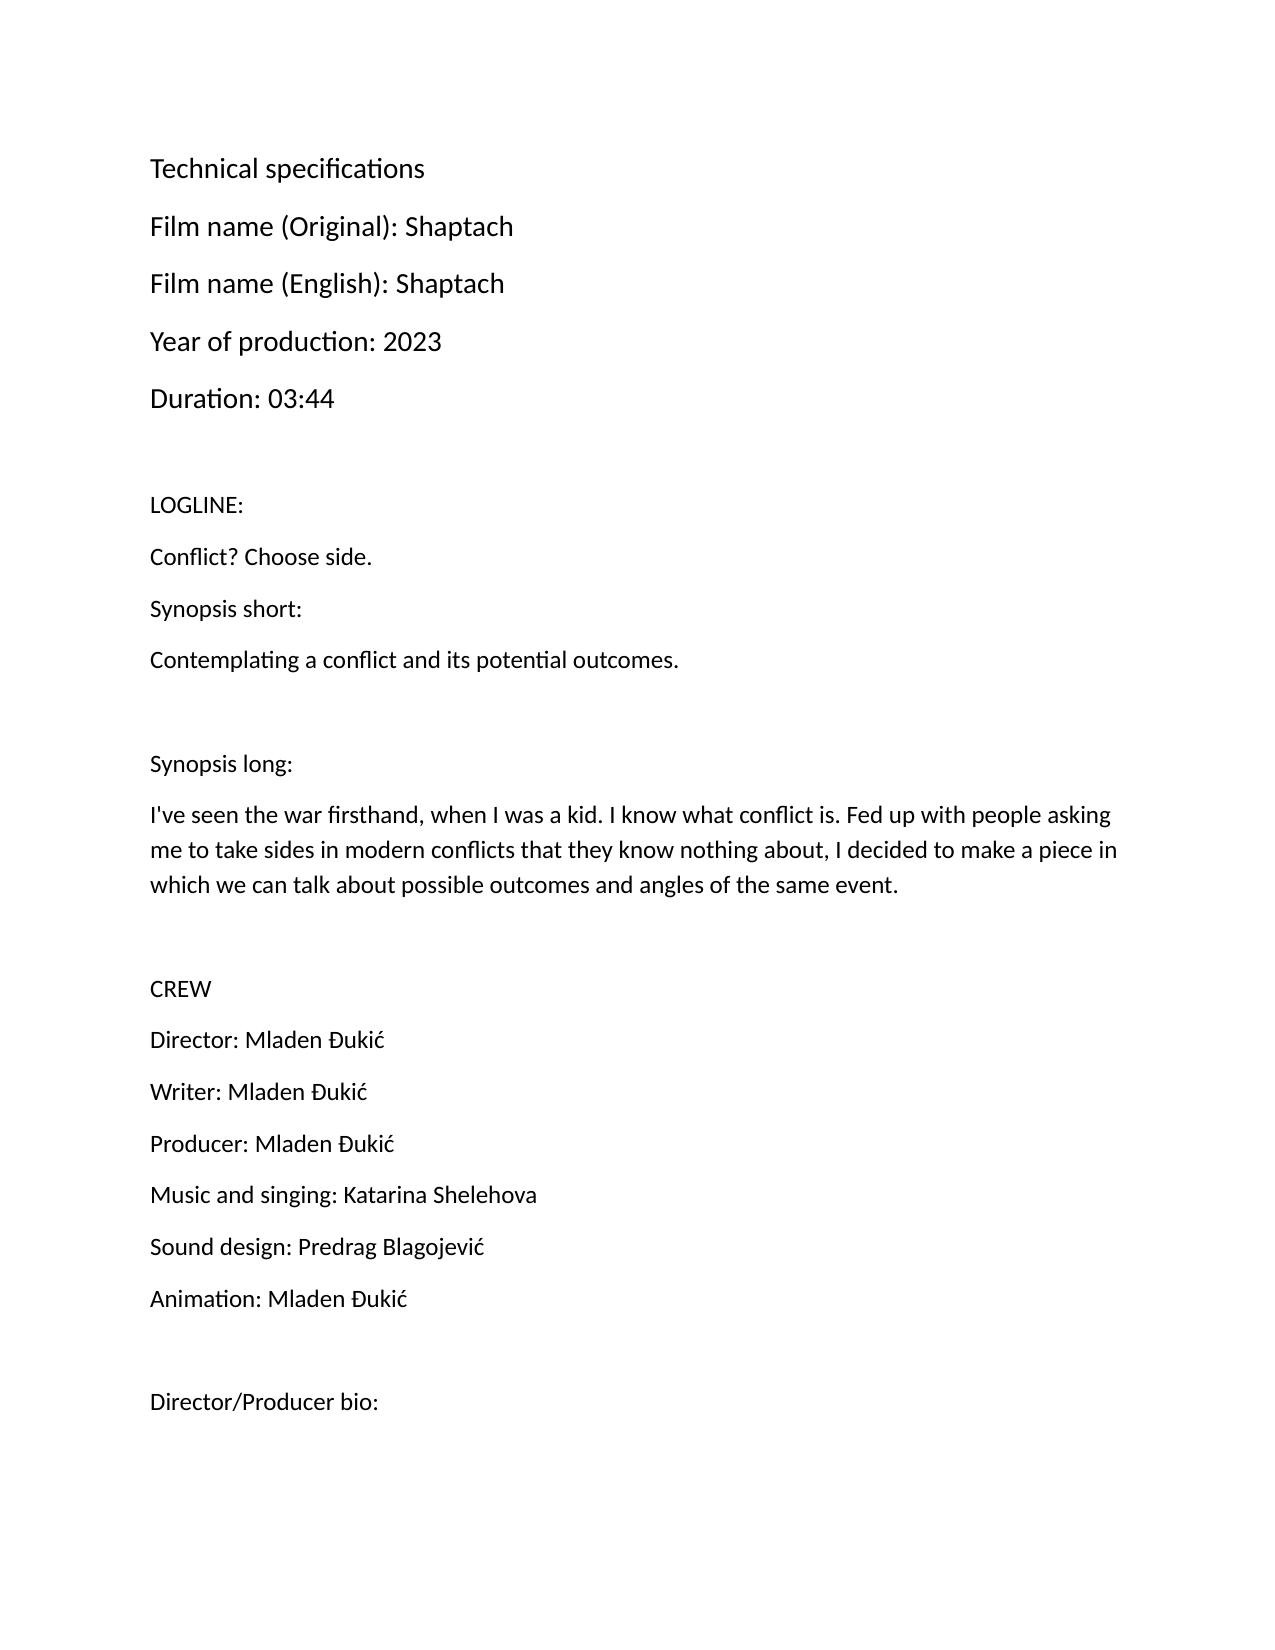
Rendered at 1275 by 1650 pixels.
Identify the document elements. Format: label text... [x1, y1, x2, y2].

text Synopsis long: [150, 748, 1125, 778]
text Director: Mladen Đukić [150, 1025, 1125, 1055]
text Technical specifications [150, 150, 1125, 186]
text Music and singing: Katarina Shelehova [150, 1180, 1125, 1210]
text Synopsis short: [150, 593, 1125, 623]
text Sound design: Predrag Blagojević [150, 1231, 1125, 1262]
text Conflict? Choose side. [150, 541, 1125, 572]
text LOGLINE: [150, 490, 1125, 520]
text Film name (Original): Shaptach [150, 208, 1125, 243]
text Producer: Mladen Đukić [150, 1128, 1125, 1158]
text Animation: Mladen Đukić [150, 1283, 1125, 1313]
text CREW [150, 973, 1125, 1003]
text I've seen the war firsthand, when I was a kid. I know what conflict is. Fed up with people asking me to take sides in modern conflicts that they know nothing about, I decided to make a piece in which we can talk about possible outcomes and angles of the same event. [150, 800, 1125, 900]
text Year of production: 2023 [150, 323, 1125, 358]
text Film name (English): Shaptach [150, 265, 1125, 301]
text Contemplating a conflict and its potential outcomes. [150, 645, 1125, 675]
text Director/Producer bio: [150, 1386, 1125, 1417]
text Writer: Mladen Đukić [150, 1076, 1125, 1107]
text Duration: 03:44 [150, 380, 1125, 416]
